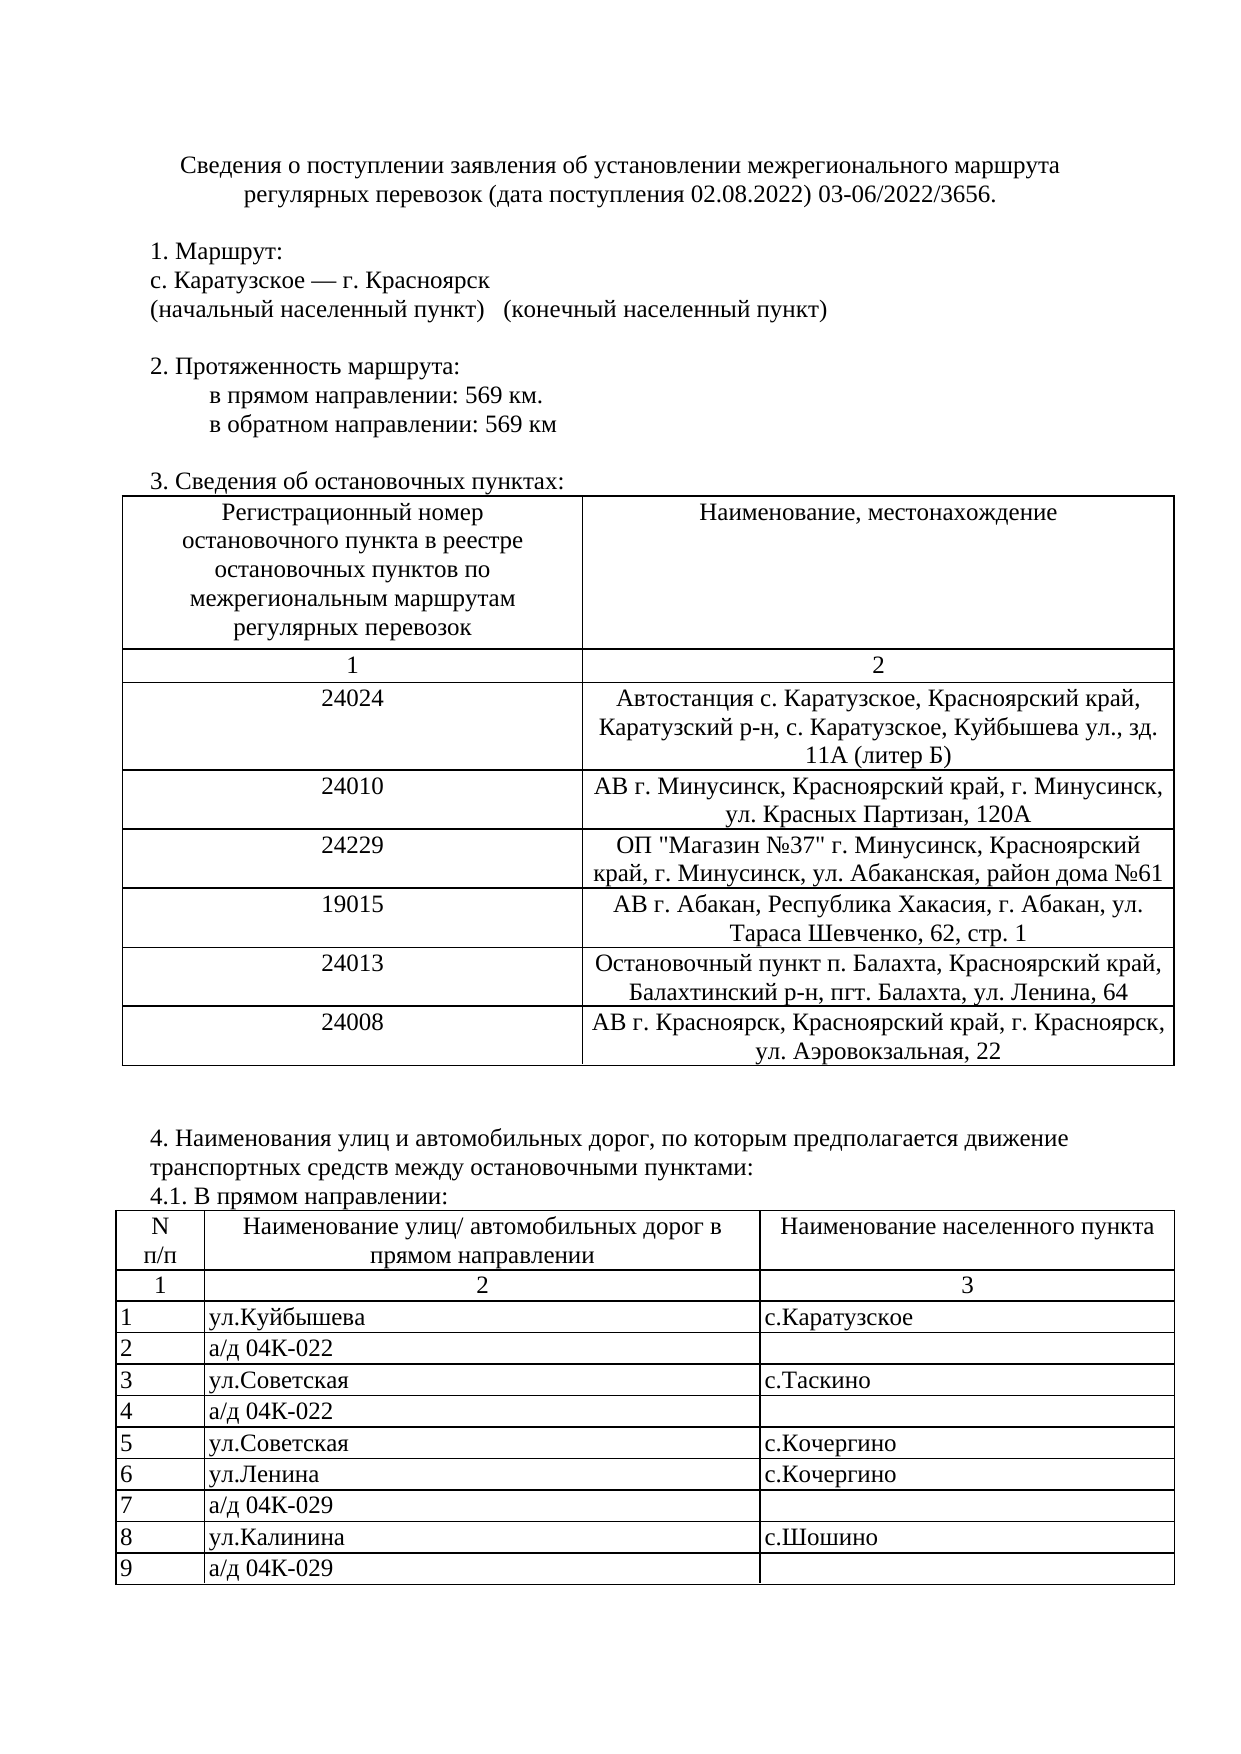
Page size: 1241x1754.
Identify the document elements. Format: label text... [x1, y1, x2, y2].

table_cell [761, 1333, 1174, 1363]
table_cell 2 [117, 1333, 204, 1363]
table_cell 7 [117, 1491, 204, 1521]
table_cell 4 [117, 1396, 204, 1426]
table_header Наименование населенного пункта [761, 1211, 1174, 1269]
table_header N п/п [117, 1211, 204, 1269]
table_cell ул.Куйбышева [205, 1302, 759, 1332]
table_cell 3 [117, 1365, 204, 1395]
table_cell ОП "Магазин №37" г. Минусинск, Красноярский край, г. Минусинск, ул. Абаканская, район дома №61 [583, 830, 1173, 887]
text с. Каратузское — г. Красноярск [150, 265, 1090, 294]
table_header Регистрационный номер остановочного пункта в реестре остановочных пунктов по межрегиональным маршрутам регулярных перевозок [123, 497, 582, 648]
table_cell с.Кочергино [761, 1459, 1174, 1489]
table_cell 24010 [123, 771, 582, 828]
text 4.1. В прямом направлении: [150, 1181, 1090, 1210]
text 3. Сведения об остановочных пунктах: [150, 466, 1090, 495]
text в прямом направлении: 569 км. [150, 380, 1090, 409]
table_cell с.Шошино [761, 1522, 1174, 1552]
text 4. Наименования улиц и автомобильных дорог, по которым предполагается движение транспортных средств между остановочными пунктами: [150, 1123, 1090, 1181]
table_cell ул.Советская [205, 1365, 759, 1395]
table_cell с.Кочергино [761, 1428, 1174, 1458]
table_cell ул.Ленина [205, 1459, 759, 1489]
table_cell 9 [117, 1554, 204, 1583]
table_cell а/д 04К-029 [205, 1554, 759, 1583]
table_cell АВ г. Абакан, Республика Хакасия, г. Абакан, ул. Тараса Шевченко, 62, стр. 1 [583, 889, 1173, 946]
table_cell а/д 04К-022 [205, 1396, 759, 1426]
table_cell [761, 1396, 1174, 1426]
table_cell АВ г. Красноярск, Красноярский край, г. Красноярск, ул. Аэровокзальная, 22 [583, 1007, 1173, 1064]
table_cell а/д 04К-022 [205, 1333, 759, 1363]
text 2. Протяженность маршрута: [150, 351, 1090, 380]
table_cell 19015 [123, 889, 582, 946]
table_cell 2 [583, 650, 1173, 681]
table_cell 24229 [123, 830, 582, 887]
table_cell [761, 1554, 1174, 1583]
table_cell [761, 1491, 1174, 1521]
table_cell Остановочный пункт п. Балахта, Красноярский край, Балахтинский р-н, пгт. Балахта, ул. Ленина, 64 [583, 948, 1173, 1005]
table_cell 24008 [123, 1007, 582, 1064]
table_cell 2 [205, 1271, 759, 1300]
table_cell с.Таскино [761, 1365, 1174, 1395]
table_cell с.Каратузское [761, 1302, 1174, 1332]
table_cell 24024 [123, 683, 582, 769]
table_cell а/д 04К-029 [205, 1491, 759, 1521]
table_header Наименование улиц/ автомобильных дорог в прямом направлении [205, 1211, 759, 1269]
text в обратном направлении: 569 км [150, 409, 1090, 437]
table_cell 1 [117, 1271, 204, 1300]
table_cell 24013 [123, 948, 582, 1005]
table_cell 6 [117, 1459, 204, 1489]
text 1. Маршрут: [150, 236, 1090, 265]
table_cell 1 [117, 1302, 204, 1332]
table_cell Автостанция с. Каратузское, Красноярский край, Каратузский р-н, с. Каратузское, Куйбышева ул., зд. 11А (литер Б) [583, 683, 1173, 769]
table_cell 8 [117, 1522, 204, 1552]
table_cell 5 [117, 1428, 204, 1458]
table_cell ул.Советская [205, 1428, 759, 1458]
table_cell 3 [761, 1271, 1174, 1300]
table_cell 1 [123, 650, 582, 681]
text (начальный населенный пункт) (конечный населенный пункт) [150, 294, 1090, 322]
table_cell ул.Калинина [205, 1522, 759, 1552]
table_cell АВ г. Минусинск, Красноярский край, г. Минусинск, ул. Красных Партизан, 120А [583, 771, 1173, 828]
table_header Наименование, местонахождение [583, 497, 1173, 648]
text Сведения о поступлении заявления об установлении межрегионального маршрута регулярных перевозок (дата поступления 02.08.2022) 03-06/2022/3656. [150, 150, 1090, 207]
